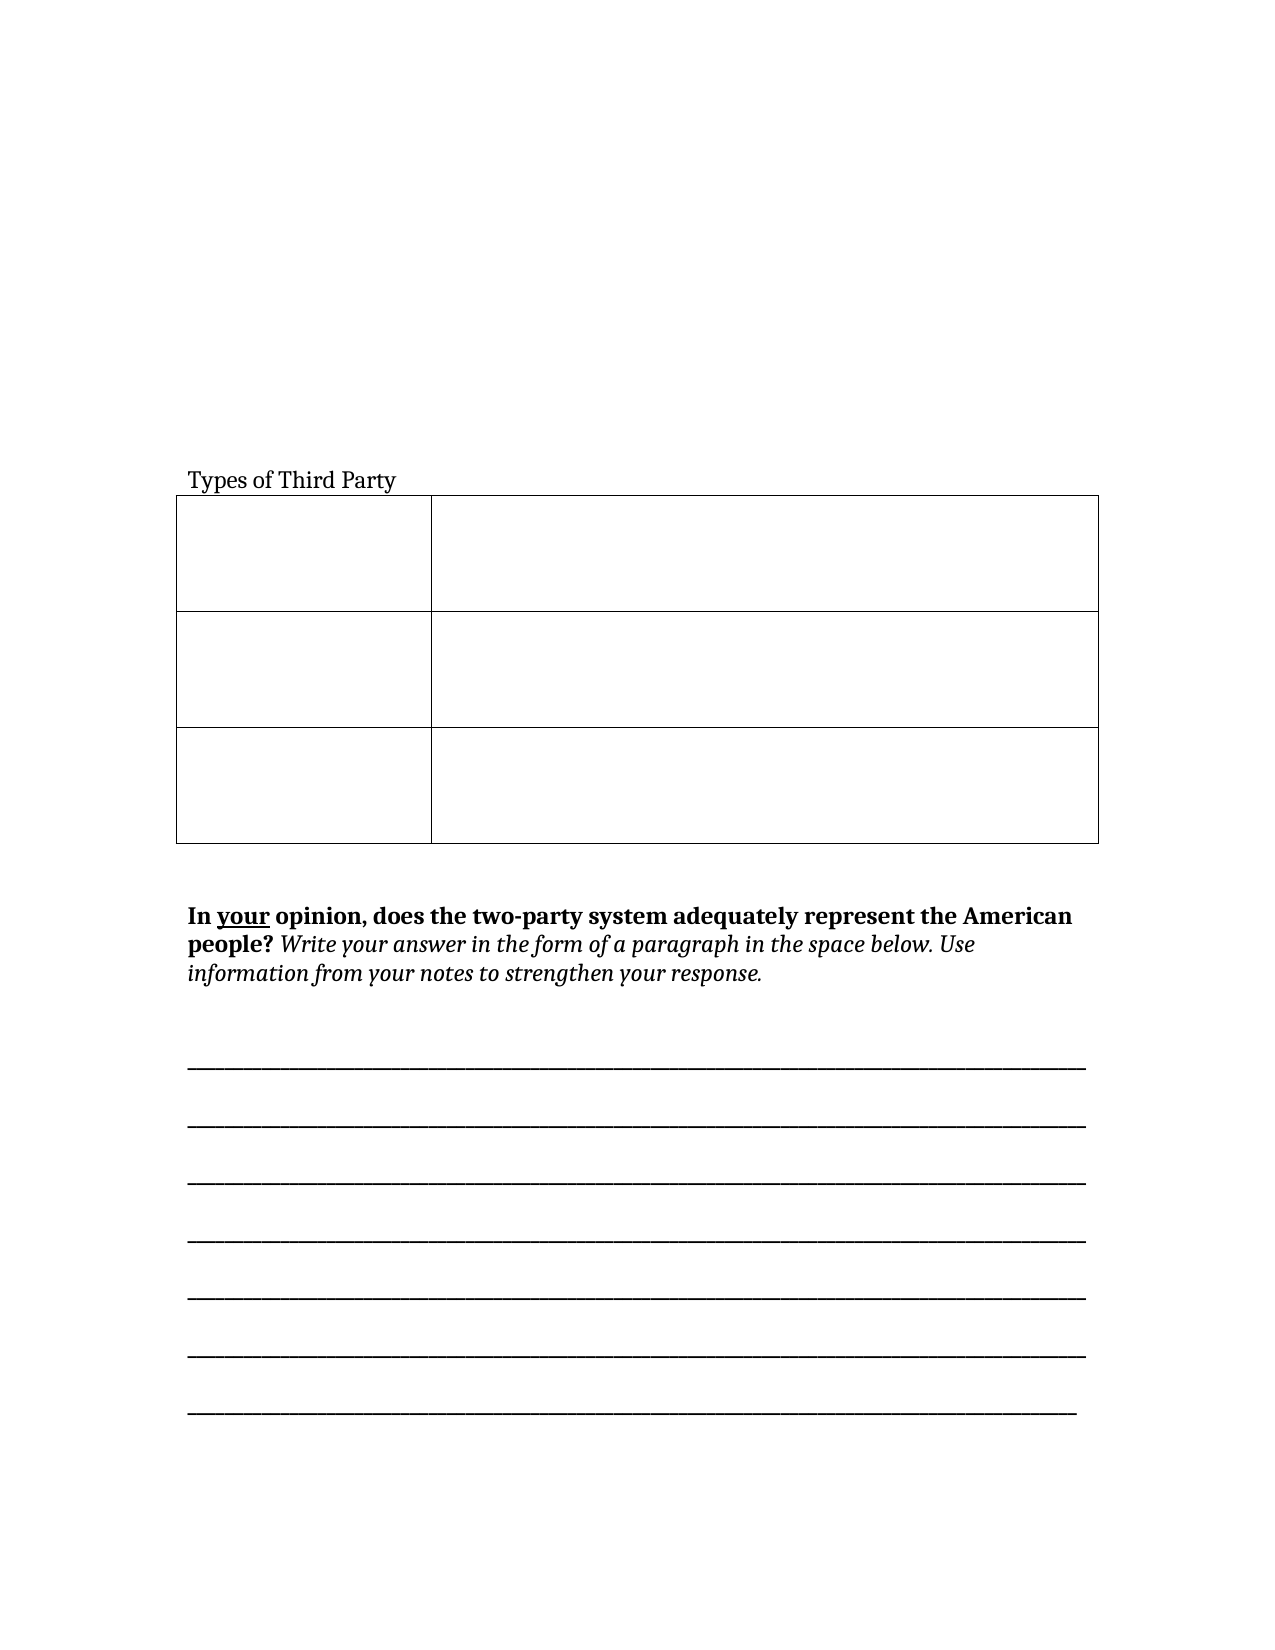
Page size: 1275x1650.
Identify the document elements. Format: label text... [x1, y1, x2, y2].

text ___________________________________________________________________________________________________________________________________________________________________________________________________________________________________________________________________________________________________ [187, 1045, 1087, 1189]
table_header [177, 496, 431, 611]
table_cell [177, 728, 431, 843]
text ________________________________________________________________________________________________ [187, 1390, 1087, 1419]
text In your opinion, does the two-party system adequately represent the American people? Write your answer in the form of a paragraph in the space below. Use information from your notes to strengthen your response. [187, 902, 1087, 988]
table_cell [432, 612, 1098, 727]
text Types of Third Party [187, 466, 1087, 495]
text ___________________________________________________________________________________________________________________________________________________________________________________________________________________________________________________________________________________________________ [187, 1218, 1087, 1362]
table_cell [177, 612, 431, 727]
table_cell [432, 728, 1098, 843]
table_header [432, 496, 1098, 611]
